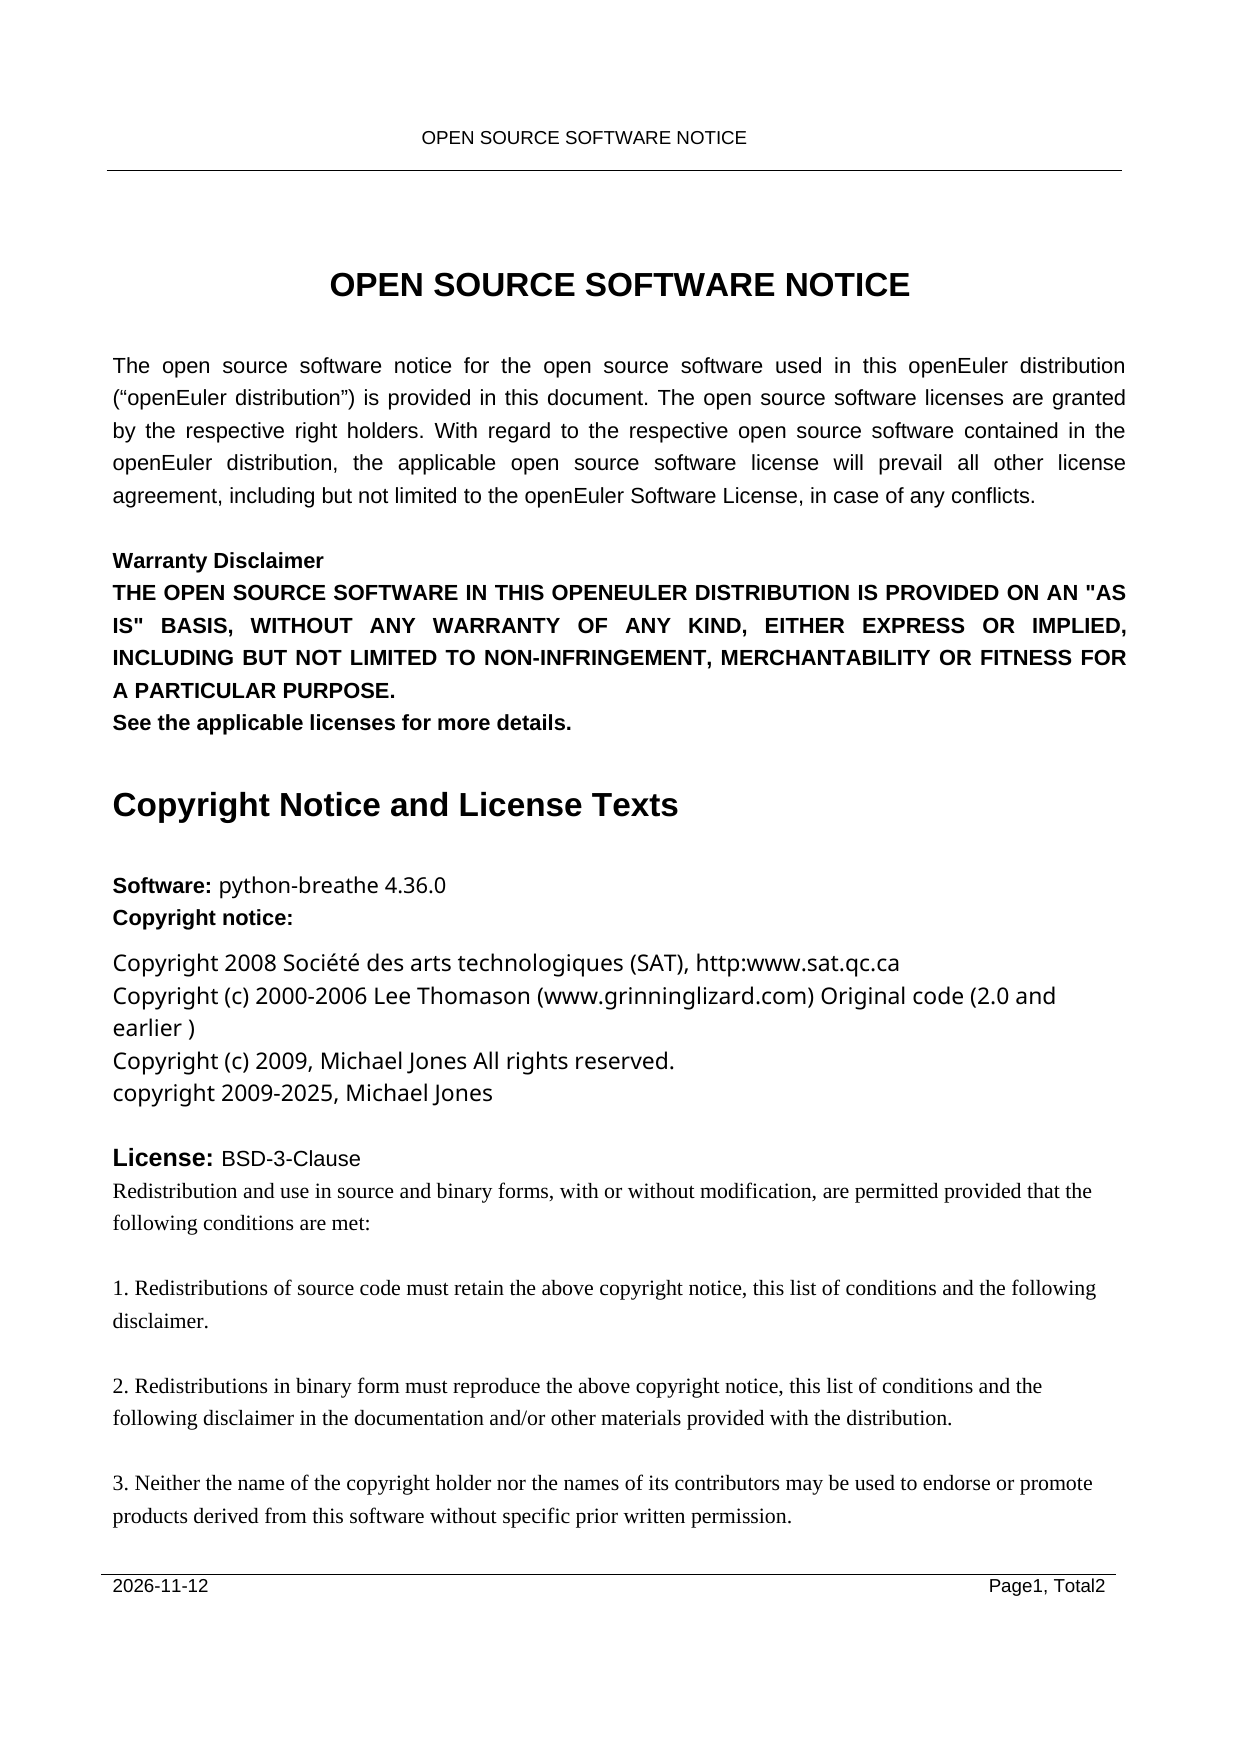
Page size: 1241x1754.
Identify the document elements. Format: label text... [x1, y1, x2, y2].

text License: BSD-3-Clause [112, 1142, 1128, 1174]
text The open source software notice for the open source software used in this openEuler distribution (“openEuler distribution”) is provided in this document. The open source software licenses are granted by the respective right holders. With regard to the respective open source software contained in the openEuler distribution, the applicable open source software license will prevail all other license agreement, including but not limited to the openEuler Software License, in case of any conflicts. [112, 349, 1128, 511]
text OPEN SOURCE SOFTWARE NOTICE [112, 251, 1128, 316]
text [112, 1174, 1128, 1532]
text THE OPEN SOURCE SOFTWARE IN THIS OPENEULER DISTRIBUTION IS PROVIDED ON AN "AS IS" BASIS, WITHOUT ANY WARRANTY OF ANY KIND, EITHER EXPRESS OR IMPLIED, INCLUDING BUT NOT LIMITED TO NON-INFRINGEMENT, MERCHANTABILITY OR FITNESS FOR A PARTICULAR PURPOSE. See the applicable licenses for more details. [112, 576, 1128, 739]
title Software: python-breathe 4.36.0 [112, 869, 1128, 901]
text Copyright 2008 Société des arts technologiques (SAT), http:www.sat.qc.ca Copyright (c) 2000-2006 Lee Thomason (www.grinninglizard.com) Original code (2.0 and earlier ) Copyright (c) 2009, Michael Jones All rights reserved. copyright 2009-2025, Michael Jones [112, 947, 1128, 1142]
text Warranty Disclaimer [112, 544, 1128, 576]
text Copyright Notice and License Texts [112, 771, 1128, 836]
text Copyright notice: [112, 901, 1128, 934]
